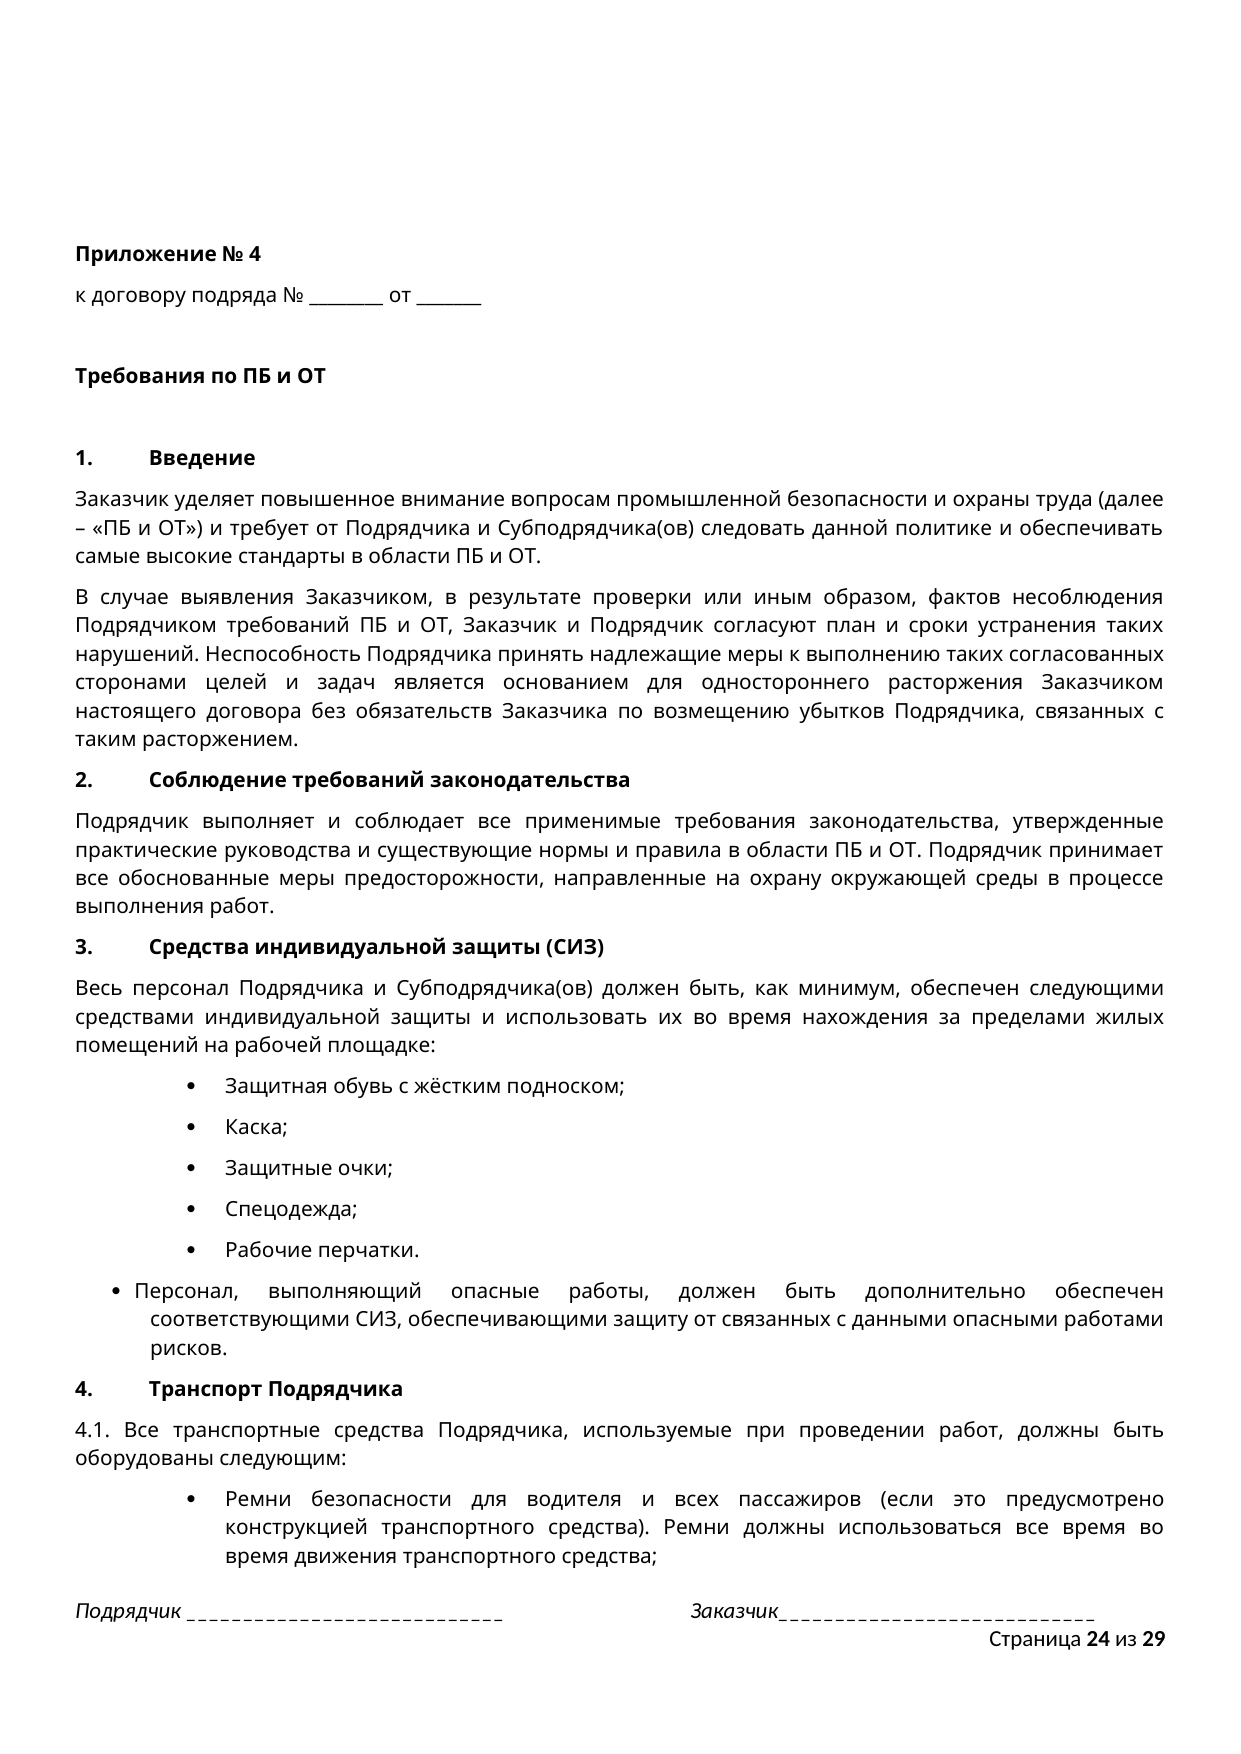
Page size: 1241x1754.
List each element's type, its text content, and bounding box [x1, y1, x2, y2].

text Весь персонал Подрядчика и Субподрядчика(ов) должен быть, как минимум, обеспечен следующими средствами индивидуальной защиты и использовать их во время нахождения за пределами жилых помещений на рабочей площадке: [75, 973, 1165, 1059]
text к договору подряда № ________ от _______ [75, 280, 1165, 308]
list Каска; [187, 1112, 1165, 1141]
list Спецодежда; [187, 1194, 1165, 1222]
text 2. Соблюдение требований законодательства [75, 765, 1165, 794]
list Ремни безопасности для водителя и всех пассажиров (если это предусмотрено конструкцией транспортного средства). Ремни должны использоваться все время во время движения транспортного средства; [187, 1484, 1165, 1569]
text Приложение № 4 [75, 239, 1165, 267]
text 1. Введение [75, 443, 1165, 472]
text 3. Средства индивидуальной защиты (СИЗ) [75, 932, 1165, 961]
text Требования по ПБ и ОТ [75, 362, 1165, 390]
text В случае выявления Заказчиком, в результате проверки или иным образом, фактов несоблюдения Подрядчиком требований ПБ и ОТ, Заказчик и Подрядчик согласуют план и сроки устранения таких нарушений. Неспособность Подрядчика принять надлежащие меры к выполнению таких согласованных сторонами целей и задач является основанием для одностороннего расторжения Заказчиком настоящего договора без обязательств Заказчика по возмещению убытков Подрядчика, связанных с таким расторжением. [75, 582, 1165, 753]
text Подрядчик выполняет и соблюдает все применимые требования законодательства, утвержденные практические руководства и существующие нормы и правила в области ПБ и ОТ. Подрядчик принимает все обоснованные меры предосторожности, направленные на охрану окружающей среды в процессе выполнения работ. [75, 806, 1165, 920]
list Защитная обувь с жёстким подноском; [187, 1071, 1165, 1100]
text 4. Транспорт Подрядчика [75, 1374, 1165, 1402]
text Заказчик уделяет повышенное внимание вопросам промышленной безопасности и охраны труда (далее – «ПБ и ОТ») и требует от Подрядчика и Субподрядчика(ов) следовать данной политике и обеспечивать самые высокие стандарты в области ПБ и ОТ. [75, 484, 1165, 570]
text 4.1. Все транспортные средства Подрядчика, используемые при проведении работ, должны быть оборудованы следующим: [75, 1415, 1165, 1472]
list Персонал, выполняющий опасные работы, должен быть дополнительно обеспечен соответствующими СИЗ, обеспечивающими защиту от связанных с данными опасными работами рисков. [112, 1276, 1165, 1361]
list Защитные очки; [187, 1153, 1165, 1182]
list Рабочие перчатки. [187, 1235, 1165, 1263]
